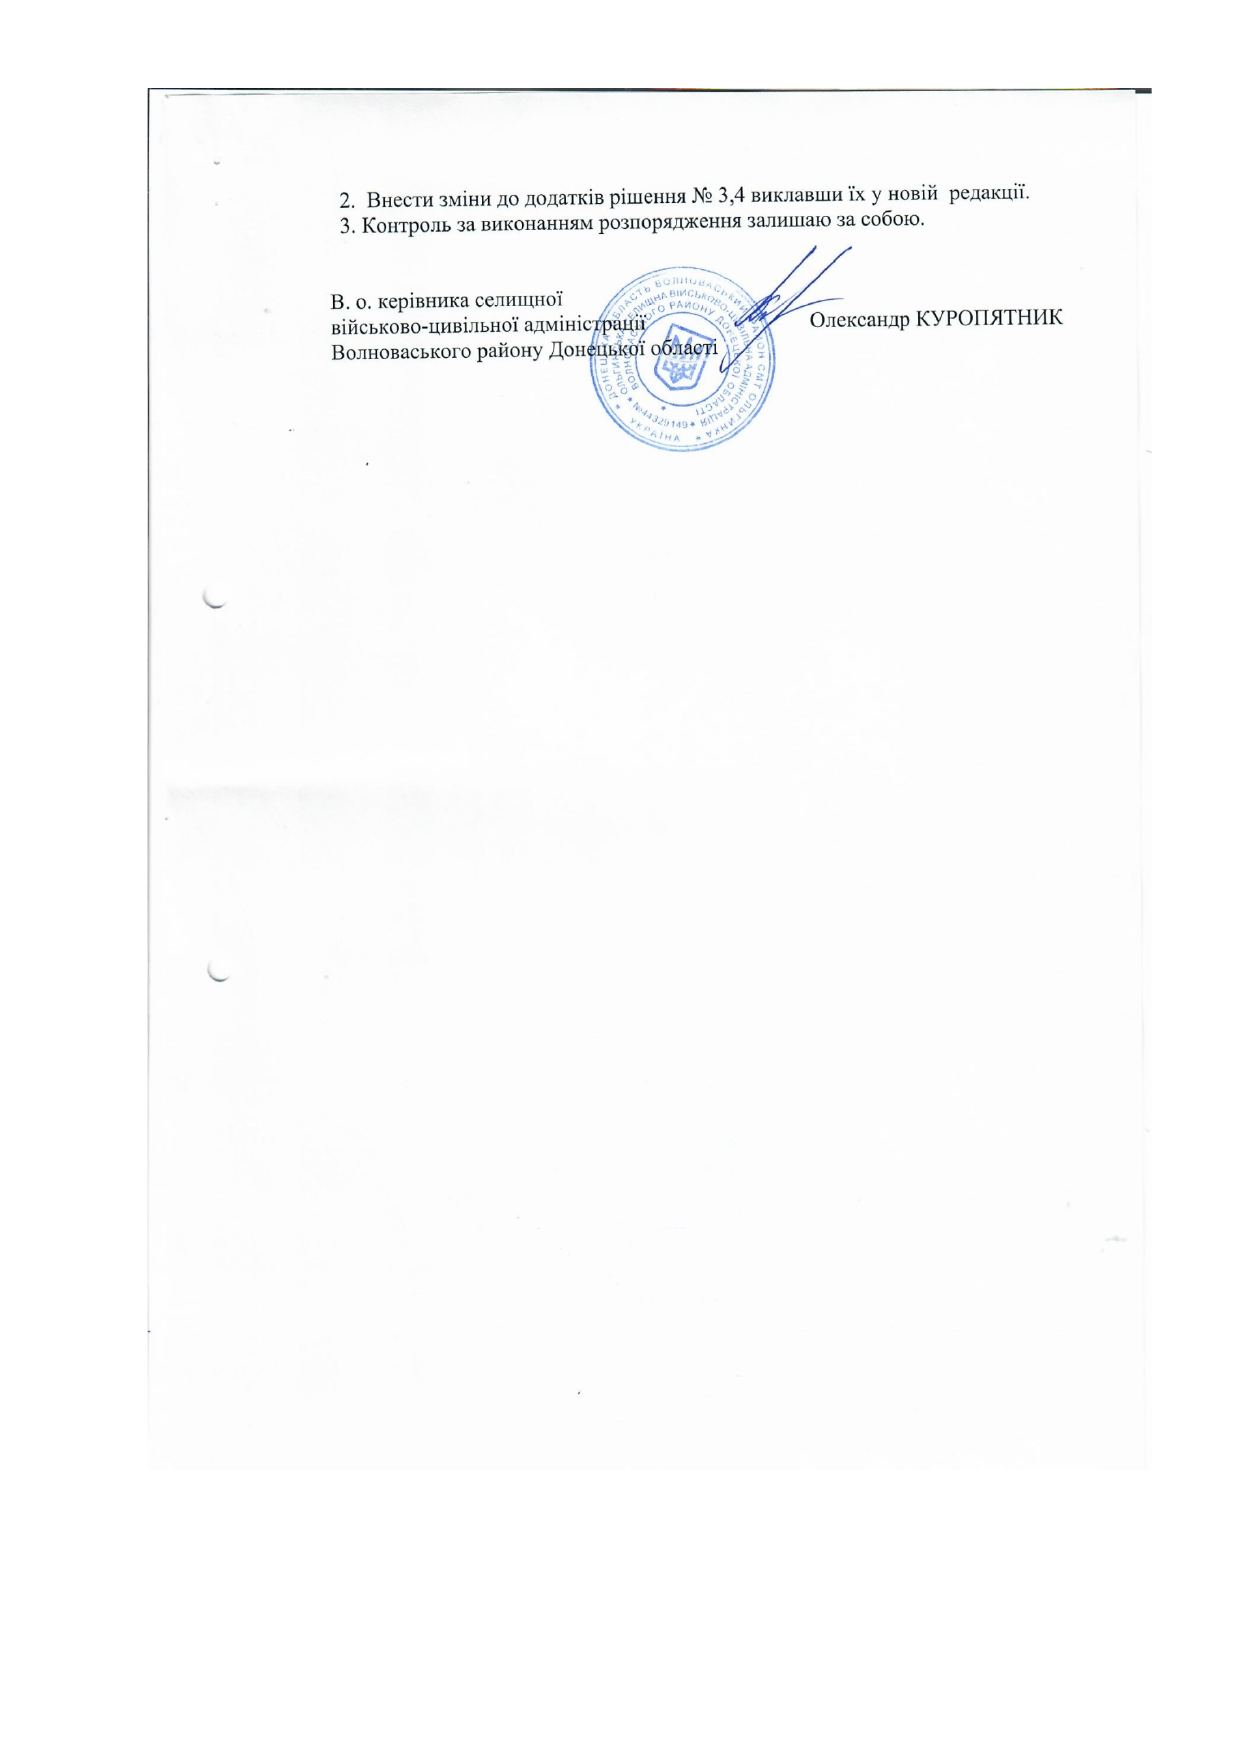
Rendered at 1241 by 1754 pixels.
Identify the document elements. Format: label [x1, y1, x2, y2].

picture [147, 88, 1152, 1470]
